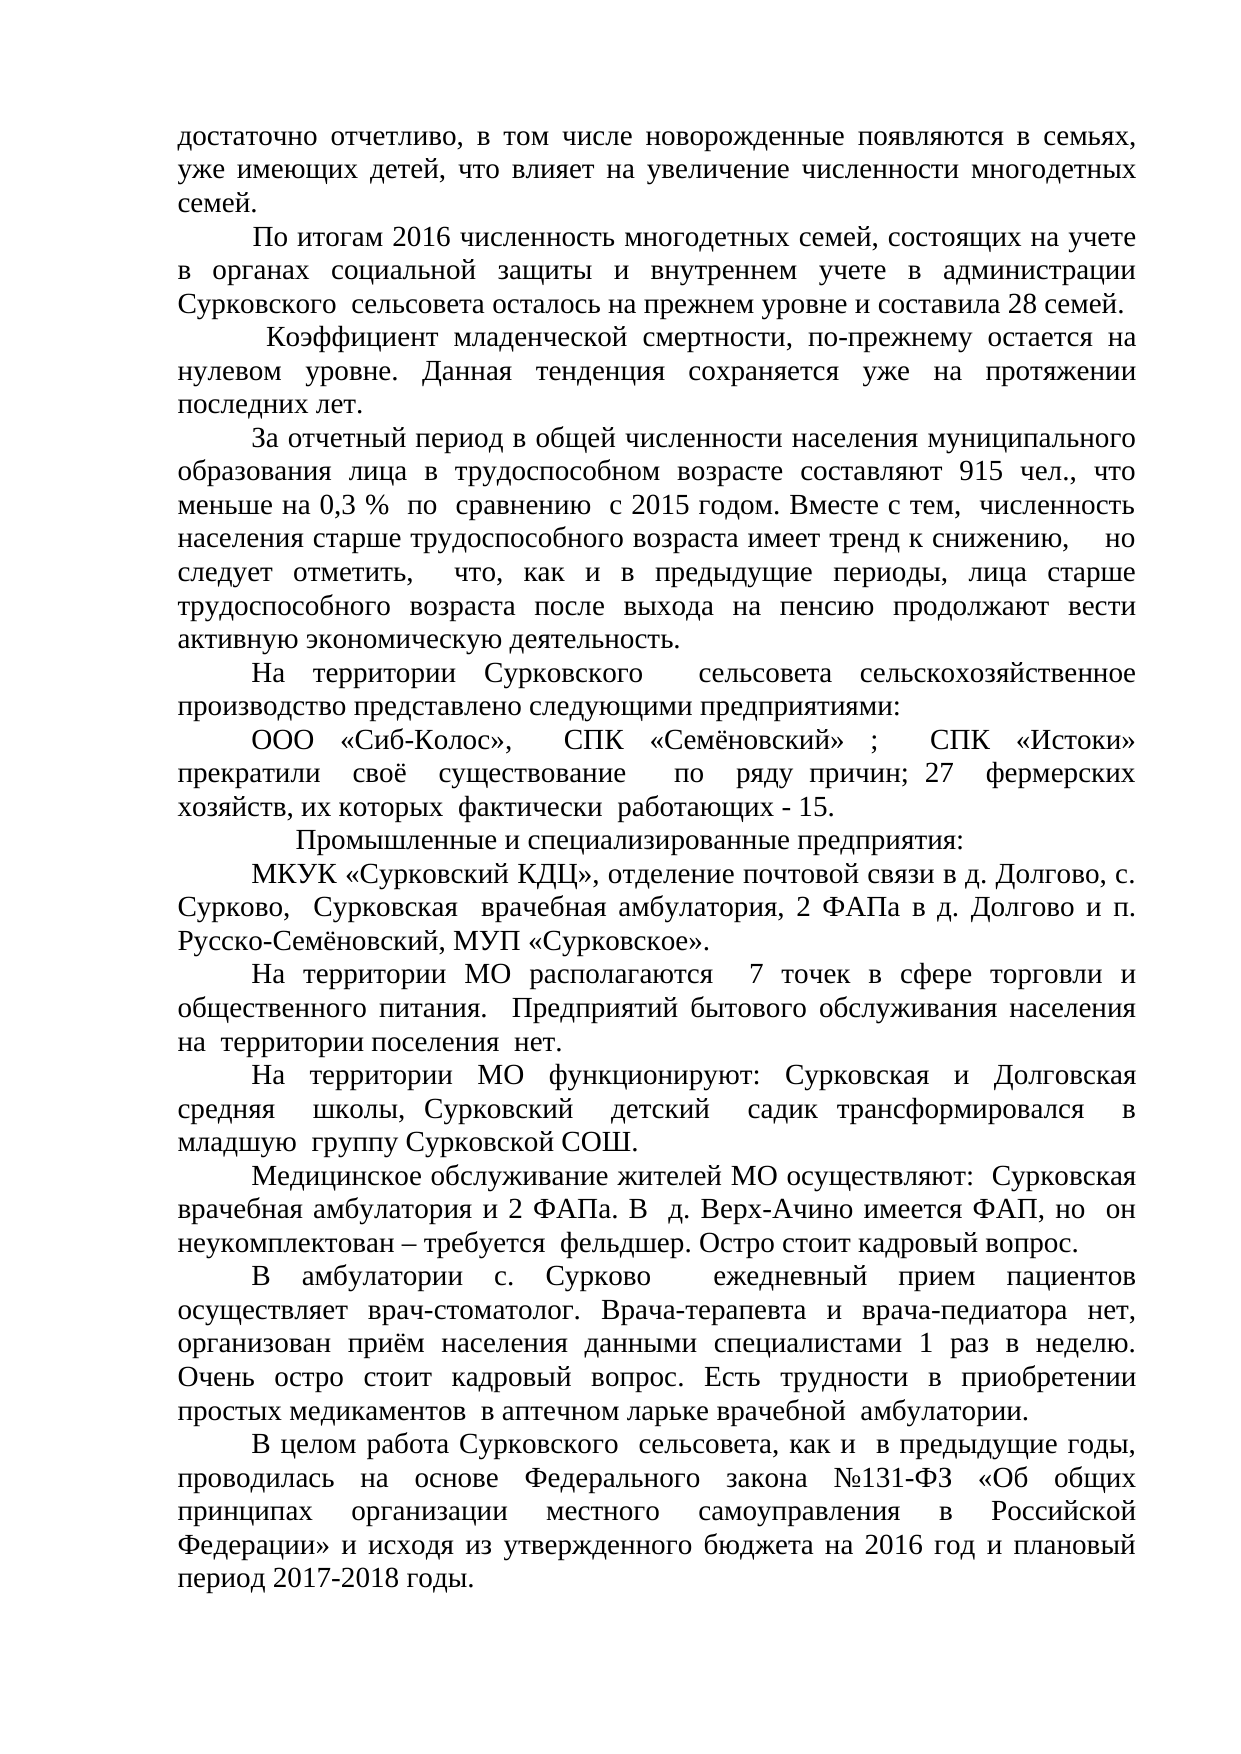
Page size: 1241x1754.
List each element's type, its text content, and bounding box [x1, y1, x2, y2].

text В целом работа Сурковского сельсовета, как и в предыдущие годы, проводилась на основе Федерального закона №131-ФЗ «Об общих принципах организации местного самоуправления в Российской Федерации» и исходя из утвержденного бюджета на 2016 год и плановый период 2017-2018 годы. [177, 1426, 1137, 1594]
text На территории Сурковского сельсовета сельскохозяйственное производство представлено следующими предприятиями: [177, 655, 1137, 722]
text По итогам 2016 численность многодетных семей, состоящих на учете в органах социальной защиты и внутреннем учете в администрации Сурковского сельсовета осталось на прежнем уровне и составила 28 семей. [177, 219, 1137, 319]
text ООО «Сиб-Колос», СПК «Семёновский» ; СПК «Истоки» прекратили своё существование по ряду причин; 27 фермерских хозяйств, их которых фактически работающих - 15. [177, 722, 1137, 822]
text На территории МО располагаются 7 точек в сфере торговли и общественного питания. Предприятий бытового обслуживания населения на территории поселения нет. [177, 957, 1137, 1057]
text Промышленные и специализированные предприятия: [222, 822, 1137, 856]
text МКУК «Сурковский КДЦ», отделение почтовой связи в д. Долгово, с. Сурково, Сурковская врачебная амбулатория, 2 ФАПа в д. Долгово и п. Русско-Семёновский, МУП «Сурковское». [177, 856, 1137, 957]
text Коэффициент младенческой смертности, по-прежнему остается на нулевом уровне. Данная тенденция сохраняется уже на протяжении последних лет. [177, 319, 1137, 420]
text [177, 118, 1137, 219]
text За отчетный период в общей численности населения муниципального образования лица в трудоспособном возрасте составляют 915 чел., что меньше на 0,3 % по сравнению с 2015 годом. Вместе с тем, численность населения старше трудоспособного возраста имеет тренд к снижению, но следует отметить, что, как и в предыдущие периоды, лица старше трудоспособного возраста после выхода на пенсию продолжают вести активную экономическую деятельность. [177, 420, 1137, 655]
text На территории МО функционируют: Сурковская и Долговская средняя школы, Сурковский детский садик трансформировался в младшую группу Сурковской СОШ. [177, 1057, 1137, 1158]
text В амбулатории с. Сурково ежедневный прием пациентов осуществляет врач-стоматолог. Врача-терапевта и врача-педиатора нет, организован приём населения данными специалистами 1 раз в неделю. Очень остро стоит кадровый вопрос. Есть трудности в приобретении простых медикаментов в аптечном ларьке врачебной амбулатории. [177, 1258, 1137, 1426]
text Медицинское обслуживание жителей МО осуществляют: Сурковская врачебная амбулатория и 2 ФАПа. В д. Верх-Ачино имеется ФАП, но он неукомплектован – требуется фельдшер. Остро стоит кадровый вопрос. [177, 1158, 1137, 1258]
